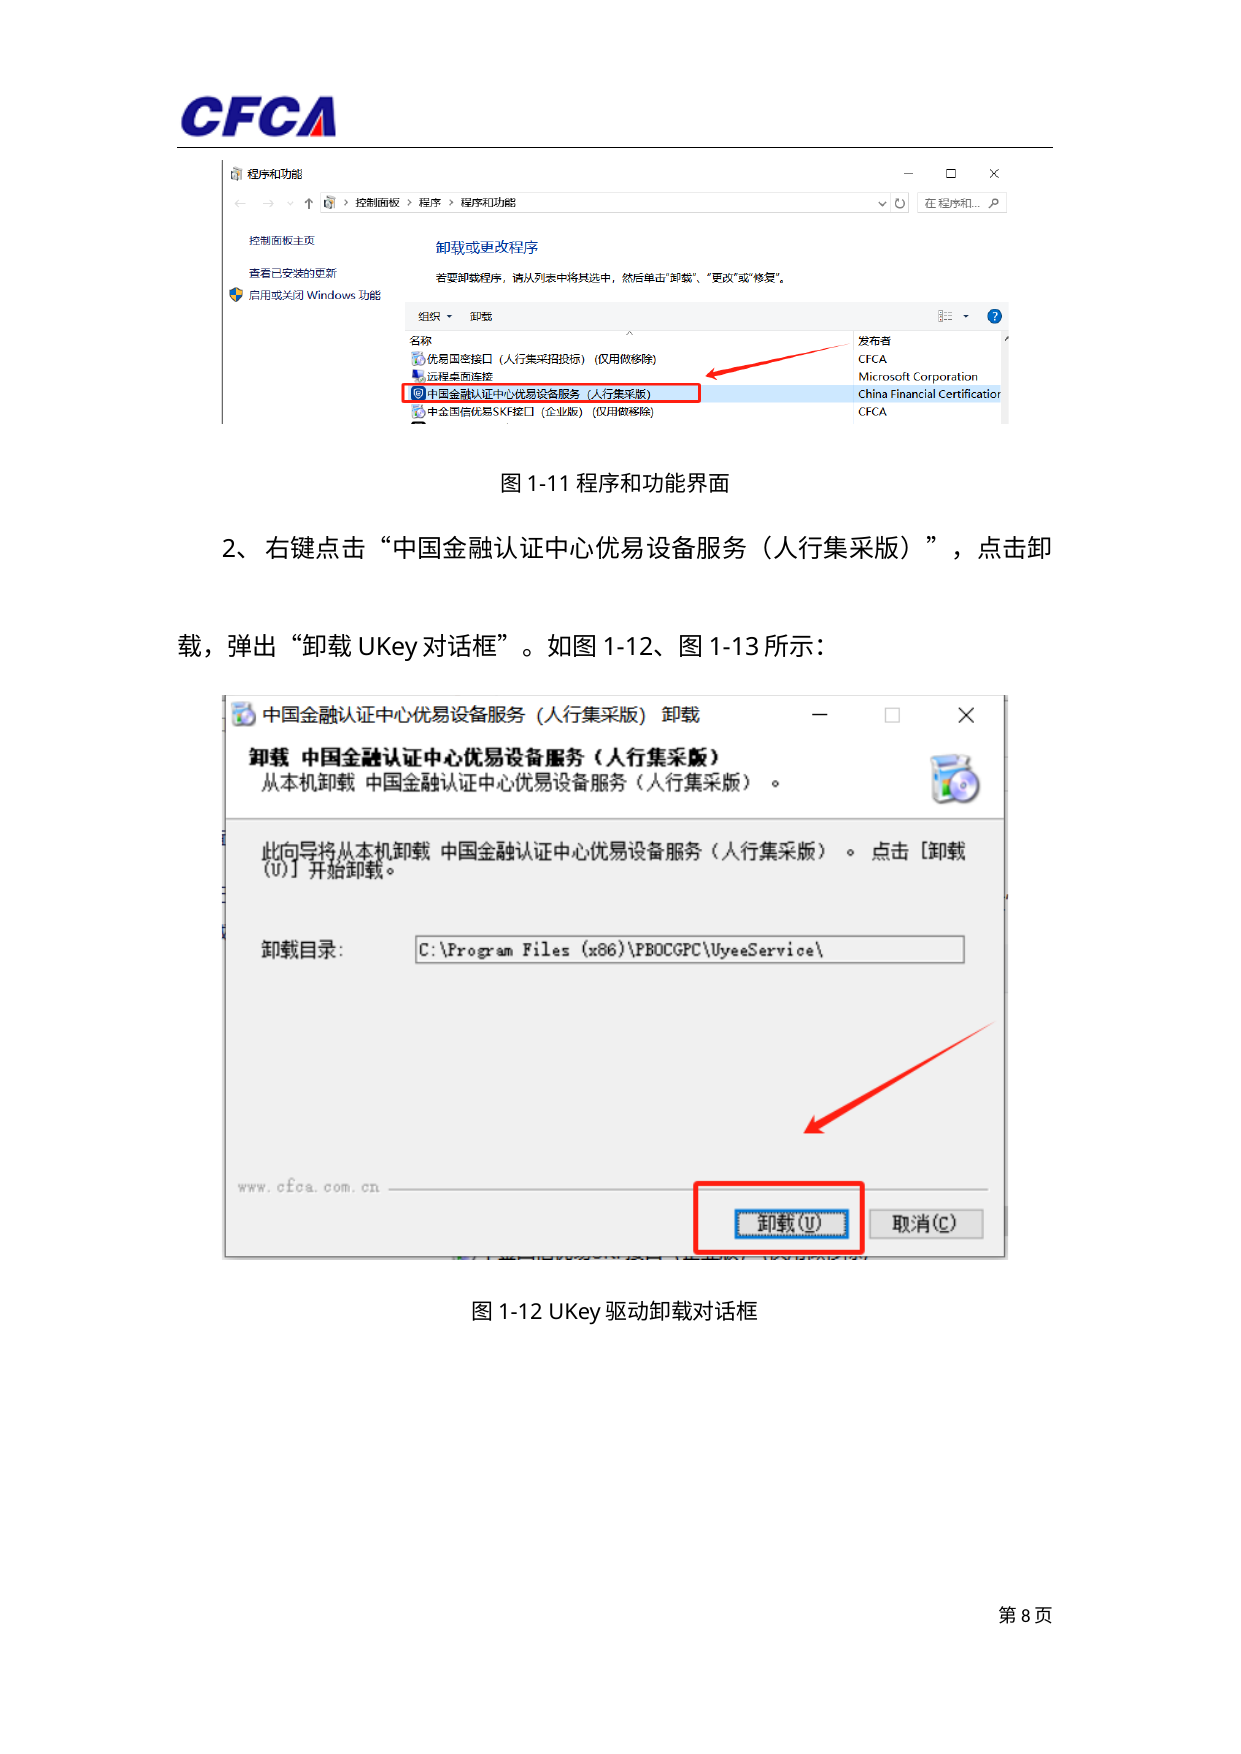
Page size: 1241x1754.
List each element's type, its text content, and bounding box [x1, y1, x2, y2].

list 右键点击“中国金融认证中心优易设备服务（人行集采版）”，点击卸载，弹出“卸载UKey对话框”。如图1-12、图1-13所示： [177, 514, 1053, 677]
text 图1-11 程序和功能界面 [177, 466, 1053, 498]
picture [221, 695, 1009, 1260]
picture [221, 160, 1009, 424]
picture [177, 88, 342, 145]
text 图1-12 UKey驱动卸载对话框 [177, 1293, 1053, 1326]
